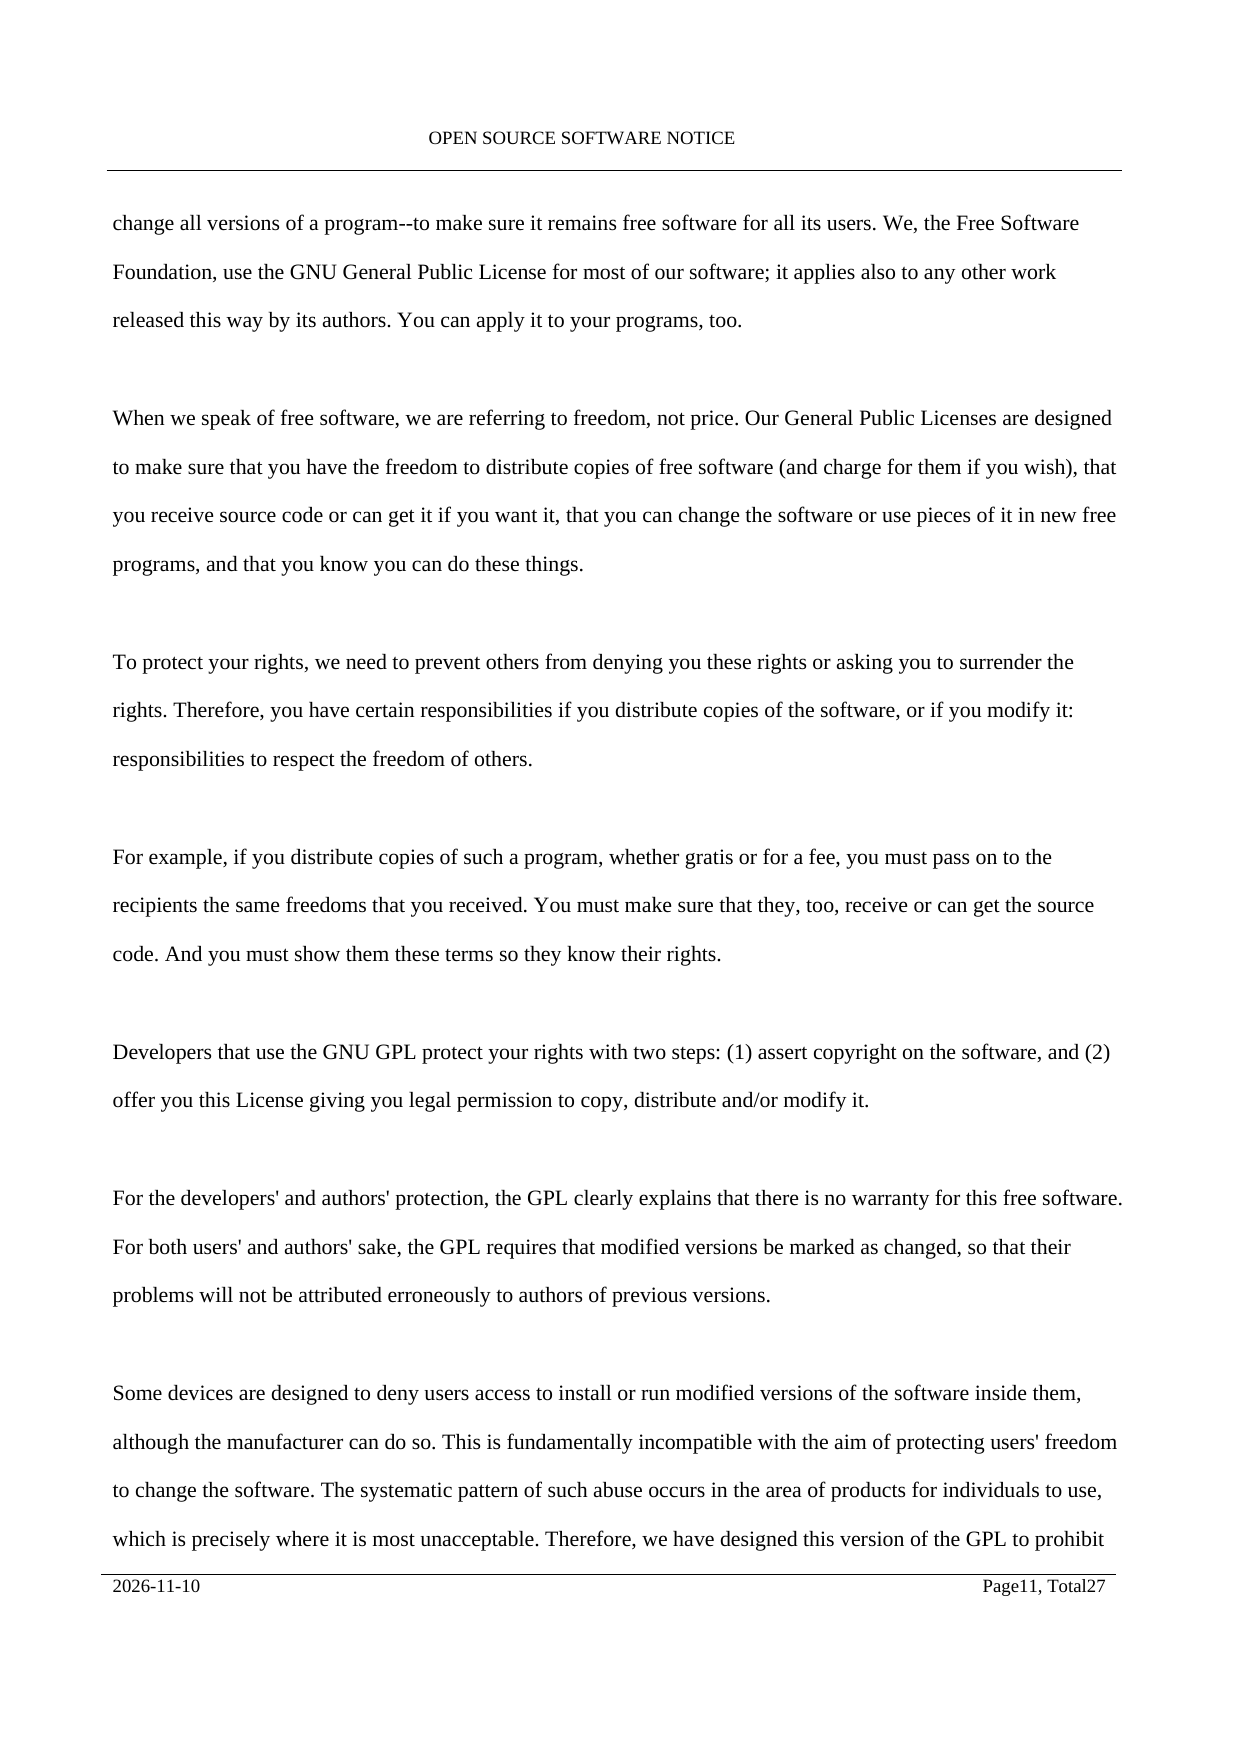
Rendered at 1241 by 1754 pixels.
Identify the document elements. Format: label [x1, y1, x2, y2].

text [112, 206, 1128, 1555]
